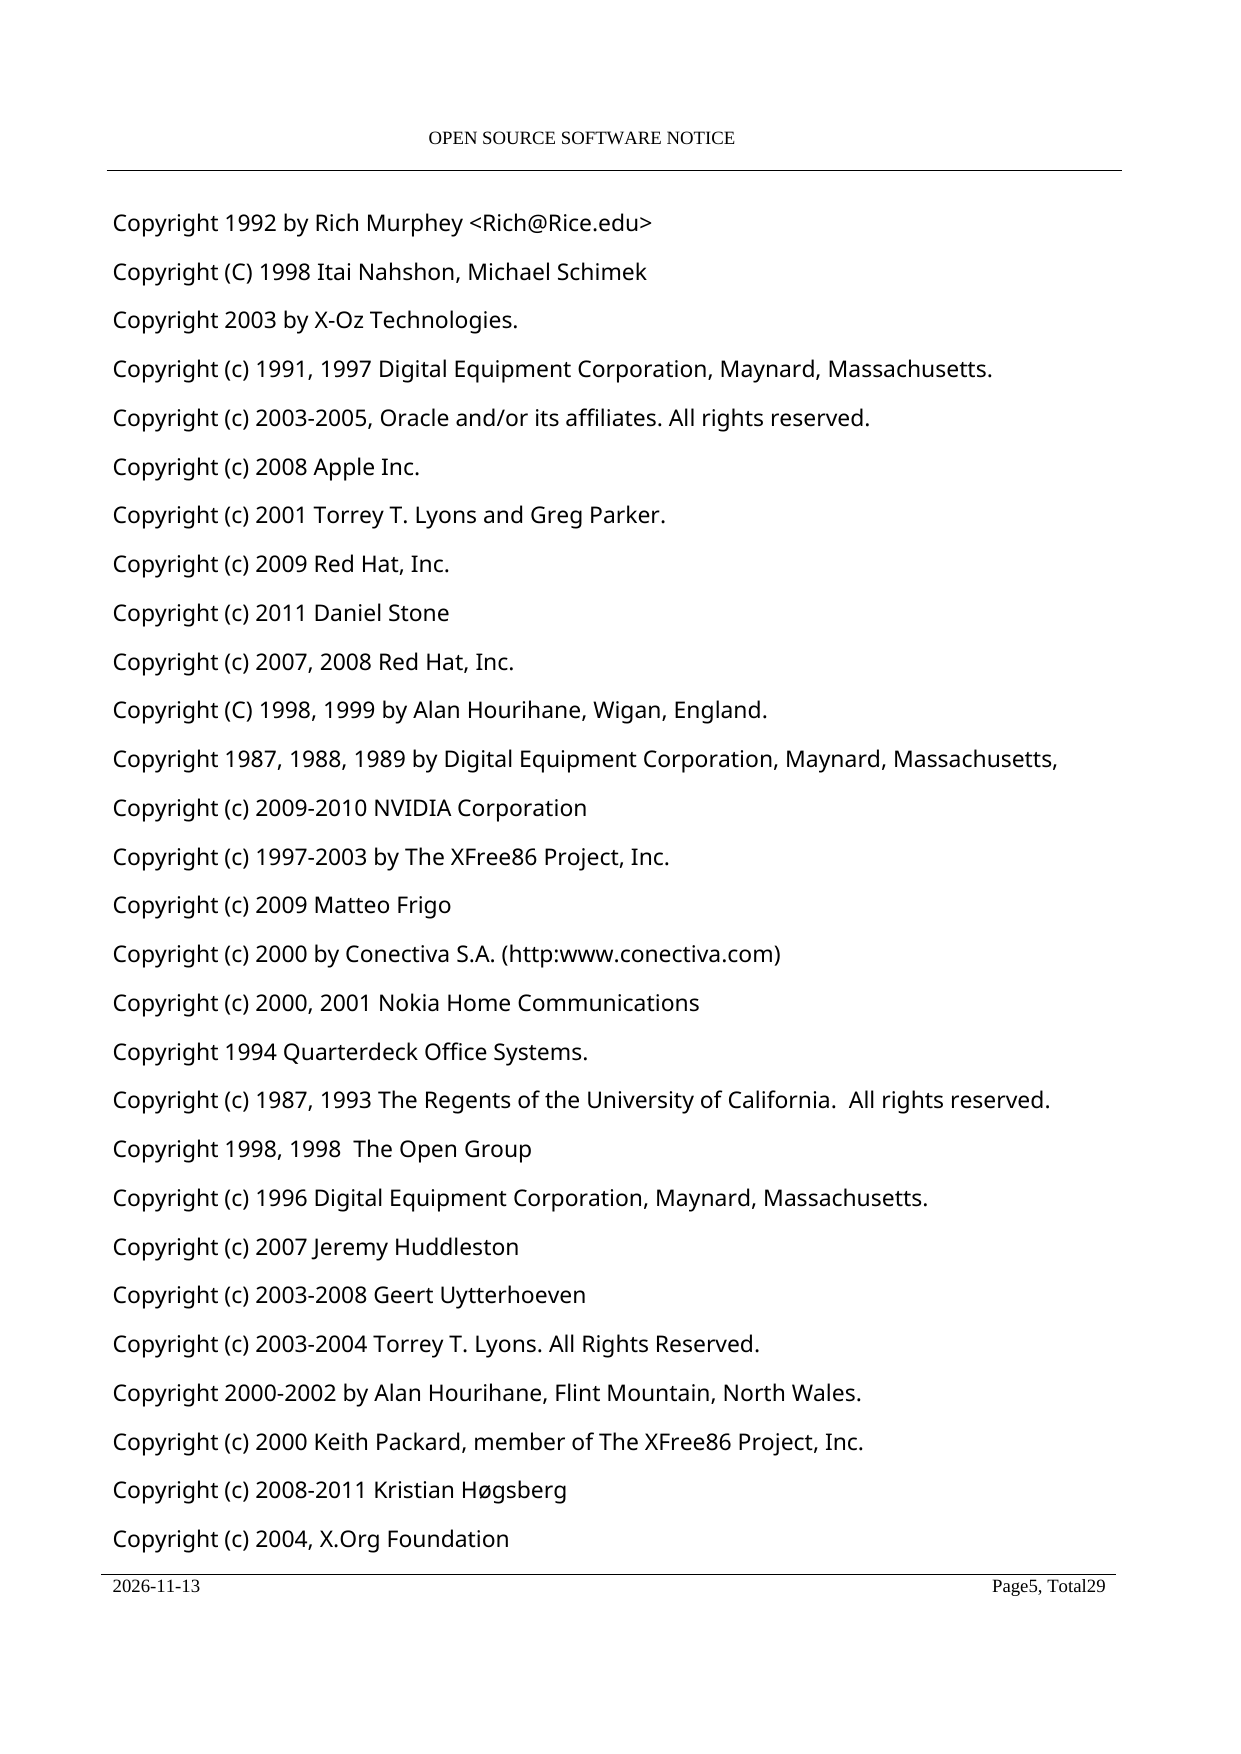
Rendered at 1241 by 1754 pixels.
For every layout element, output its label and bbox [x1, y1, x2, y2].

text [112, 206, 1128, 1555]
